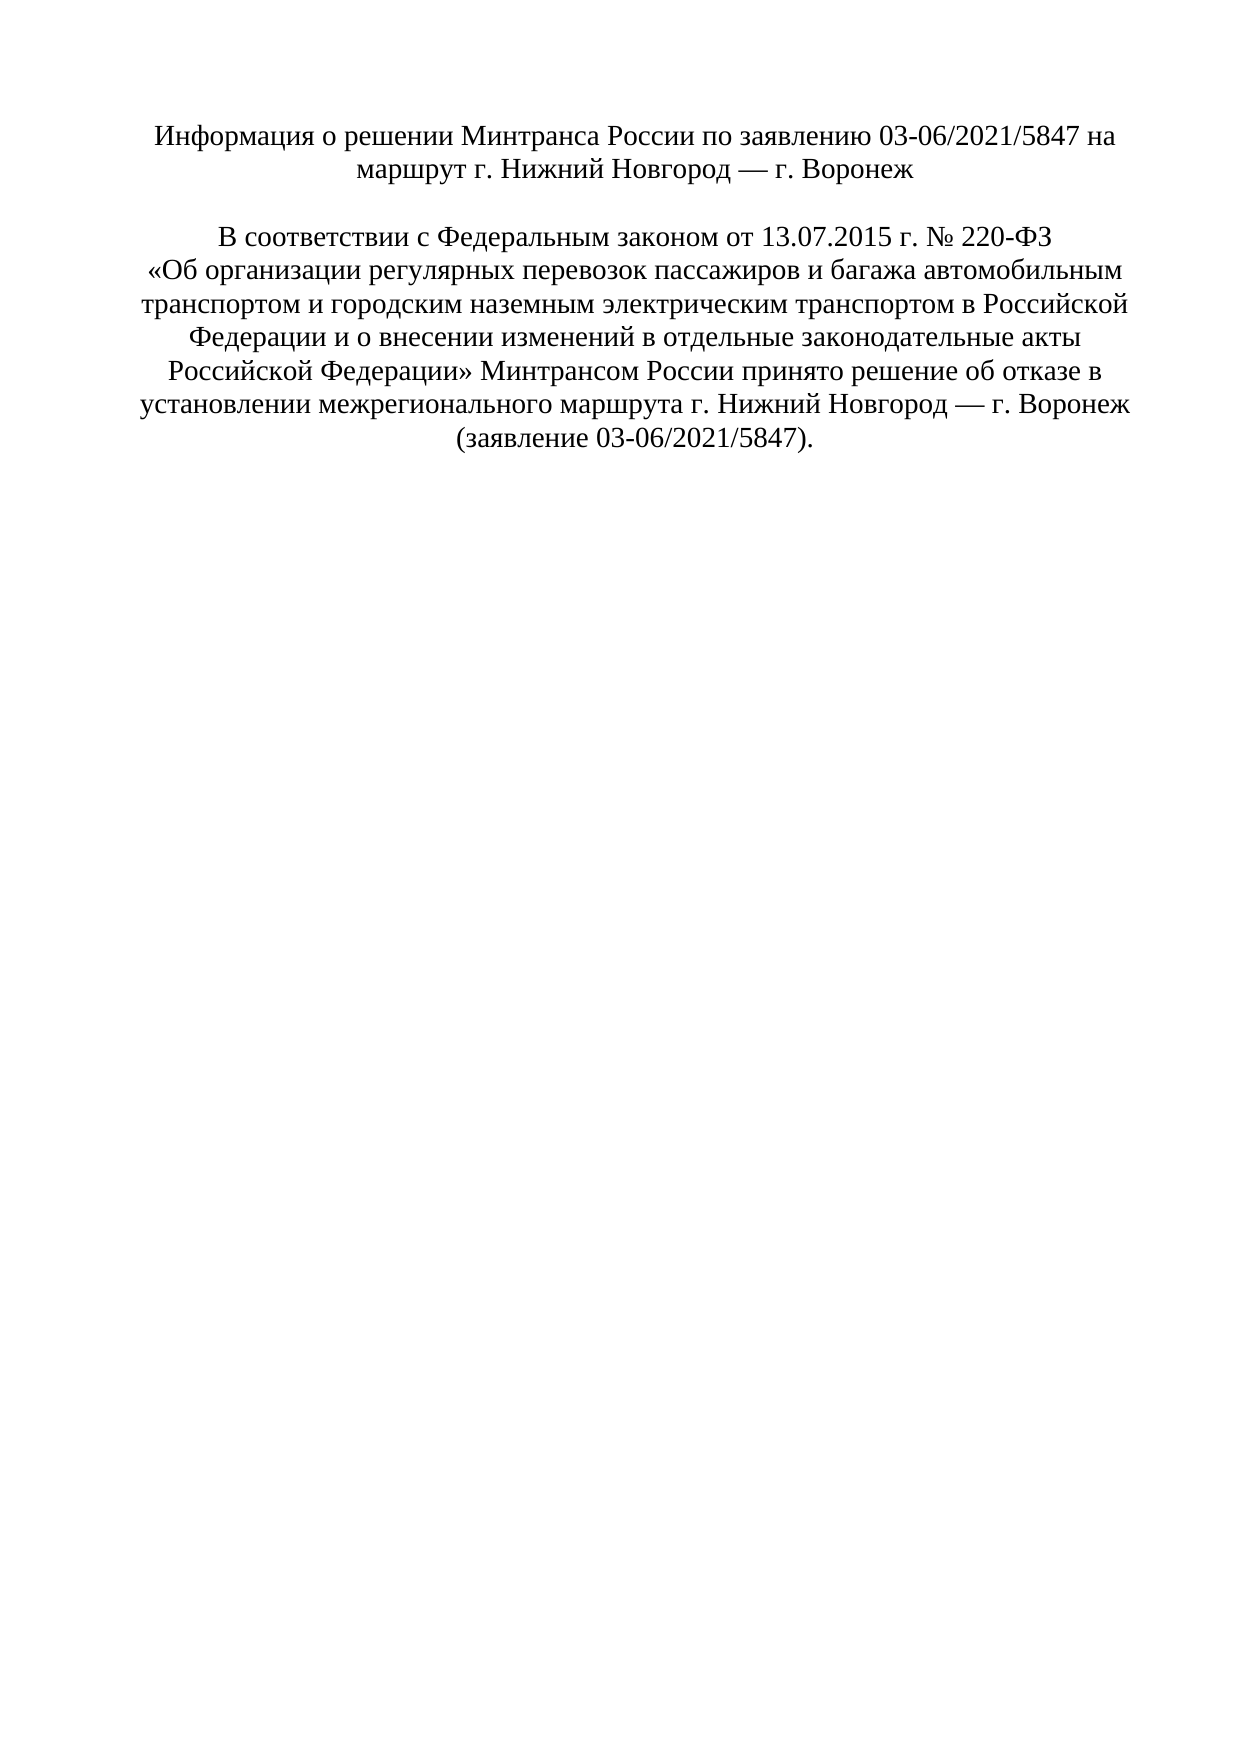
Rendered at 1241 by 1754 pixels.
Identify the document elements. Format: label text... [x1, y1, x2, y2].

text Информация о решении Минтранса России по заявлению 03-06/2021/5847 на маршрут г. Нижний Новгород — г. Воронеж [118, 118, 1152, 185]
text В соответствии с Федеральным законом от 13.07.2015 г. № 220-ФЗ «Об организации регулярных перевозок пассажиров и багажа автомобильным транспортом и городским наземным электрическим транспортом в Российской Федерации и о внесении изменений в отдельные законодательные акты Российской Федерации» Минтрансом России принято решение об отказе в установлении межрегионального маршрута г. Нижний Новгород — г. Воронеж (заявление 03-06/2021/5847). [118, 219, 1152, 453]
